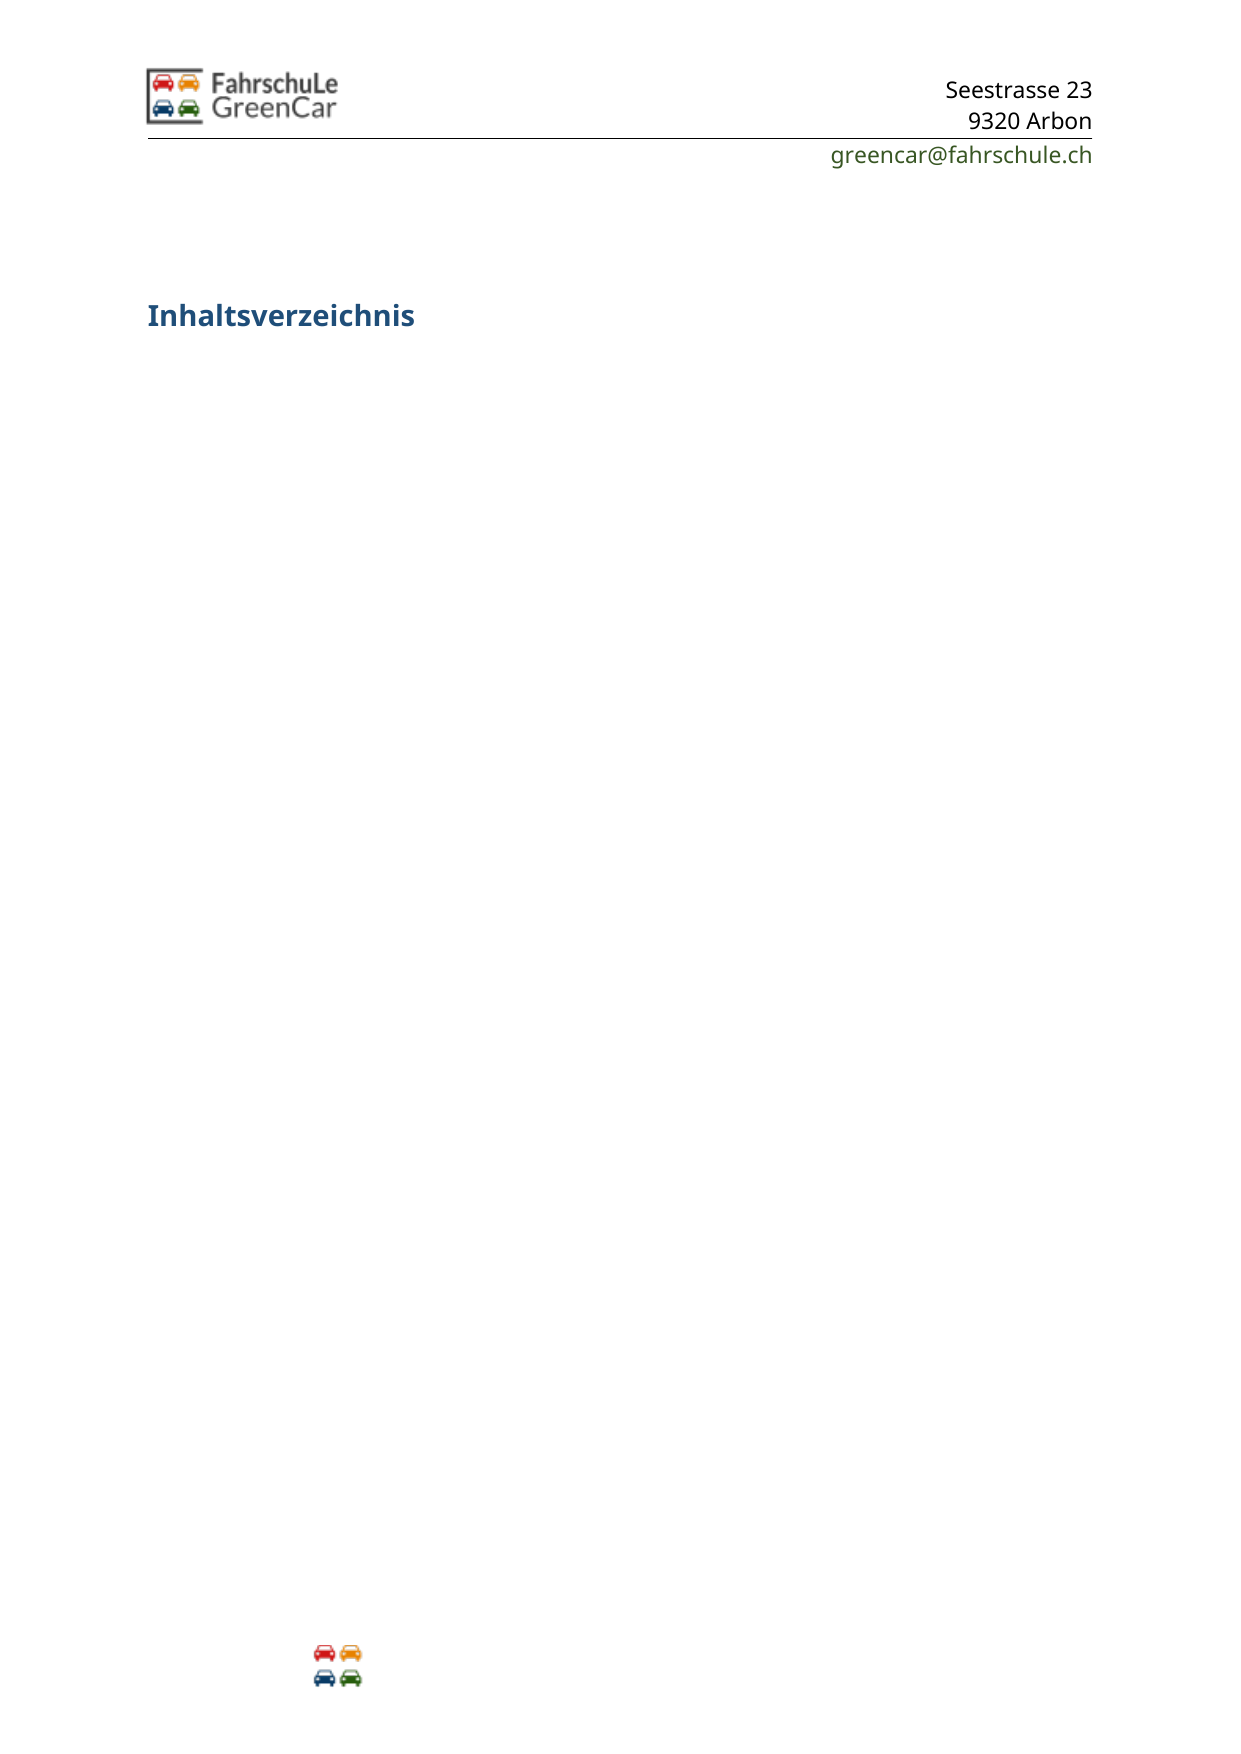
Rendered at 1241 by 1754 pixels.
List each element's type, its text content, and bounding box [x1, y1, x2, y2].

picture [117, 48, 413, 163]
picture [313, 1645, 366, 1689]
text Inhaltsverzeichnis [148, 295, 1092, 335]
